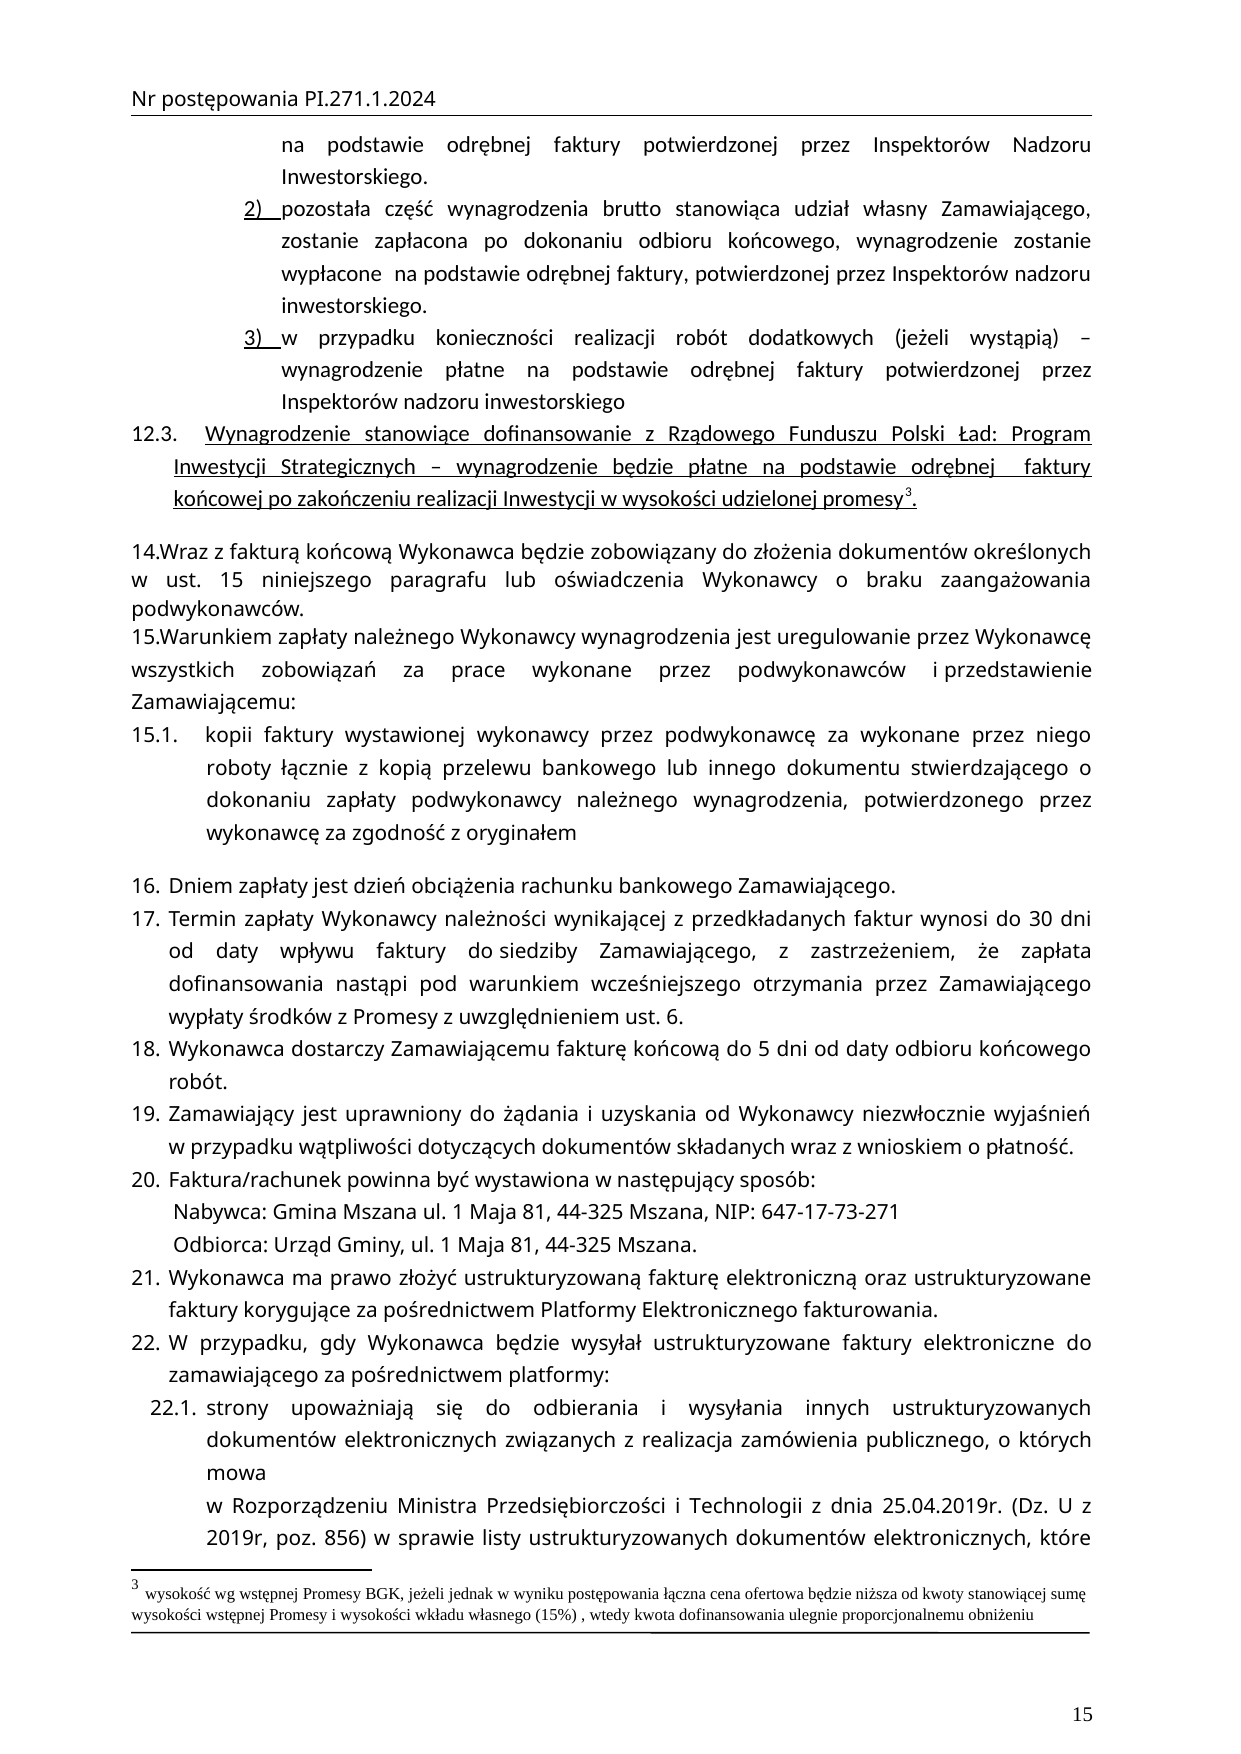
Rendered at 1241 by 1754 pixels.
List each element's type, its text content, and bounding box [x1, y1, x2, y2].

list w przypadku konieczności realizacji robót dodatkowych (jeżeli wystąpią) – wynagrodzenie płatne na podstawie odrębnej faktury potwierdzonej przez Inspektorów nadzoru inwestorskiego [244, 323, 1092, 415]
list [244, 130, 1092, 190]
list Wykonawca dostarczy Zamawiającemu fakturę końcową do 5 dni od daty odbioru końcowego robót. [131, 1034, 1092, 1095]
text Odbiorca: Urząd Gminy, ul. 1 Maja 81, 44-325 Mszana. [173, 1230, 1092, 1258]
list Wykonawca ma prawo złożyć ustrukturyzowaną fakturę elektroniczną oraz ustrukturyzowane faktury korygujące za pośrednictwem Platformy Elektronicznego fakturowania. [131, 1263, 1092, 1324]
list Termin zapłaty Wykonawcy należności wynikającej z przedkładanych faktur wynosi do 30 dni od daty wpływu faktury do siedziby Zamawiającego, z zastrzeżeniem, że zapłata dofinansowania nastąpi pod warunkiem wcześniejszego otrzymania przez Zamawiającego wypłaty środków z Promesy z uwzględnieniem ust. 6. [131, 904, 1092, 1030]
list Dniem zapłaty jest dzień obciążenia rachunku bankowego Zamawiającego. [131, 871, 1092, 900]
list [150, 1393, 1092, 1552]
text 14.Wraz z fakturą końcową Wykonawca będzie zobowiązany do złożenia dokumentów określonych w ust. 15 niniejszego paragrafu lub oświadczenia Wykonawcy o braku zaangażowania podwykonawców. [131, 537, 1092, 622]
list Faktura/rachunek powinna być wystawiona w następujący sposób: [131, 1165, 1092, 1193]
text 15.Warunkiem zapłaty należnego Wykonawcy wynagrodzenia jest uregulowanie przez Wykonawcę wszystkich zobowiązań za prace wykonane przez podwykonawców i przedstawienie Zamawiającemu: [131, 622, 1092, 716]
list W przypadku, gdy Wykonawca będzie wysyłał ustrukturyzowane faktury elektroniczne do zamawiającego za pośrednictwem platformy: [131, 1328, 1092, 1389]
text Nabywca: Gmina Mszana ul. 1 Maja 81, 44-325 Mszana, NIP: 647-17-73-271 [173, 1197, 1092, 1226]
list Wynagrodzenie stanowiące dofinansowanie z Rządowego Funduszu Polski Ład: Program Inwestycji Strategicznych – wynagrodzenie będzie płatne na podstawie odrębnej faktury końcowej po zakończeniu realizacji Inwestycji w wysokości udzielonej promesy. [131, 419, 1092, 512]
list pozostała część wynagrodzenia brutto stanowiąca udział własny Zamawiającego, zostanie zapłacona po dokonaniu odbioru końcowego, wynagrodzenie zostanie wypłacone na podstawie odrębnej faktury, potwierdzonej przez Inspektorów nadzoru inwestorskiego. [244, 194, 1092, 319]
list Zamawiający jest uprawniony do żądania i uzyskania od Wykonawcy niezwłocznie wyjaśnień w przypadku wątpliwości dotyczących dokumentów składanych wraz z wnioskiem o płatność. [131, 1099, 1092, 1161]
list kopii faktury wystawionej wykonawcy przez podwykonawcę za wykonane przez niego roboty łącznie z kopią przelewu bankowego lub innego dokumentu stwierdzającego o dokonaniu zapłaty podwykonawcy należnego wynagrodzenia, potwierdzonego przez wykonawcę za zgodność z oryginałem [131, 720, 1092, 846]
